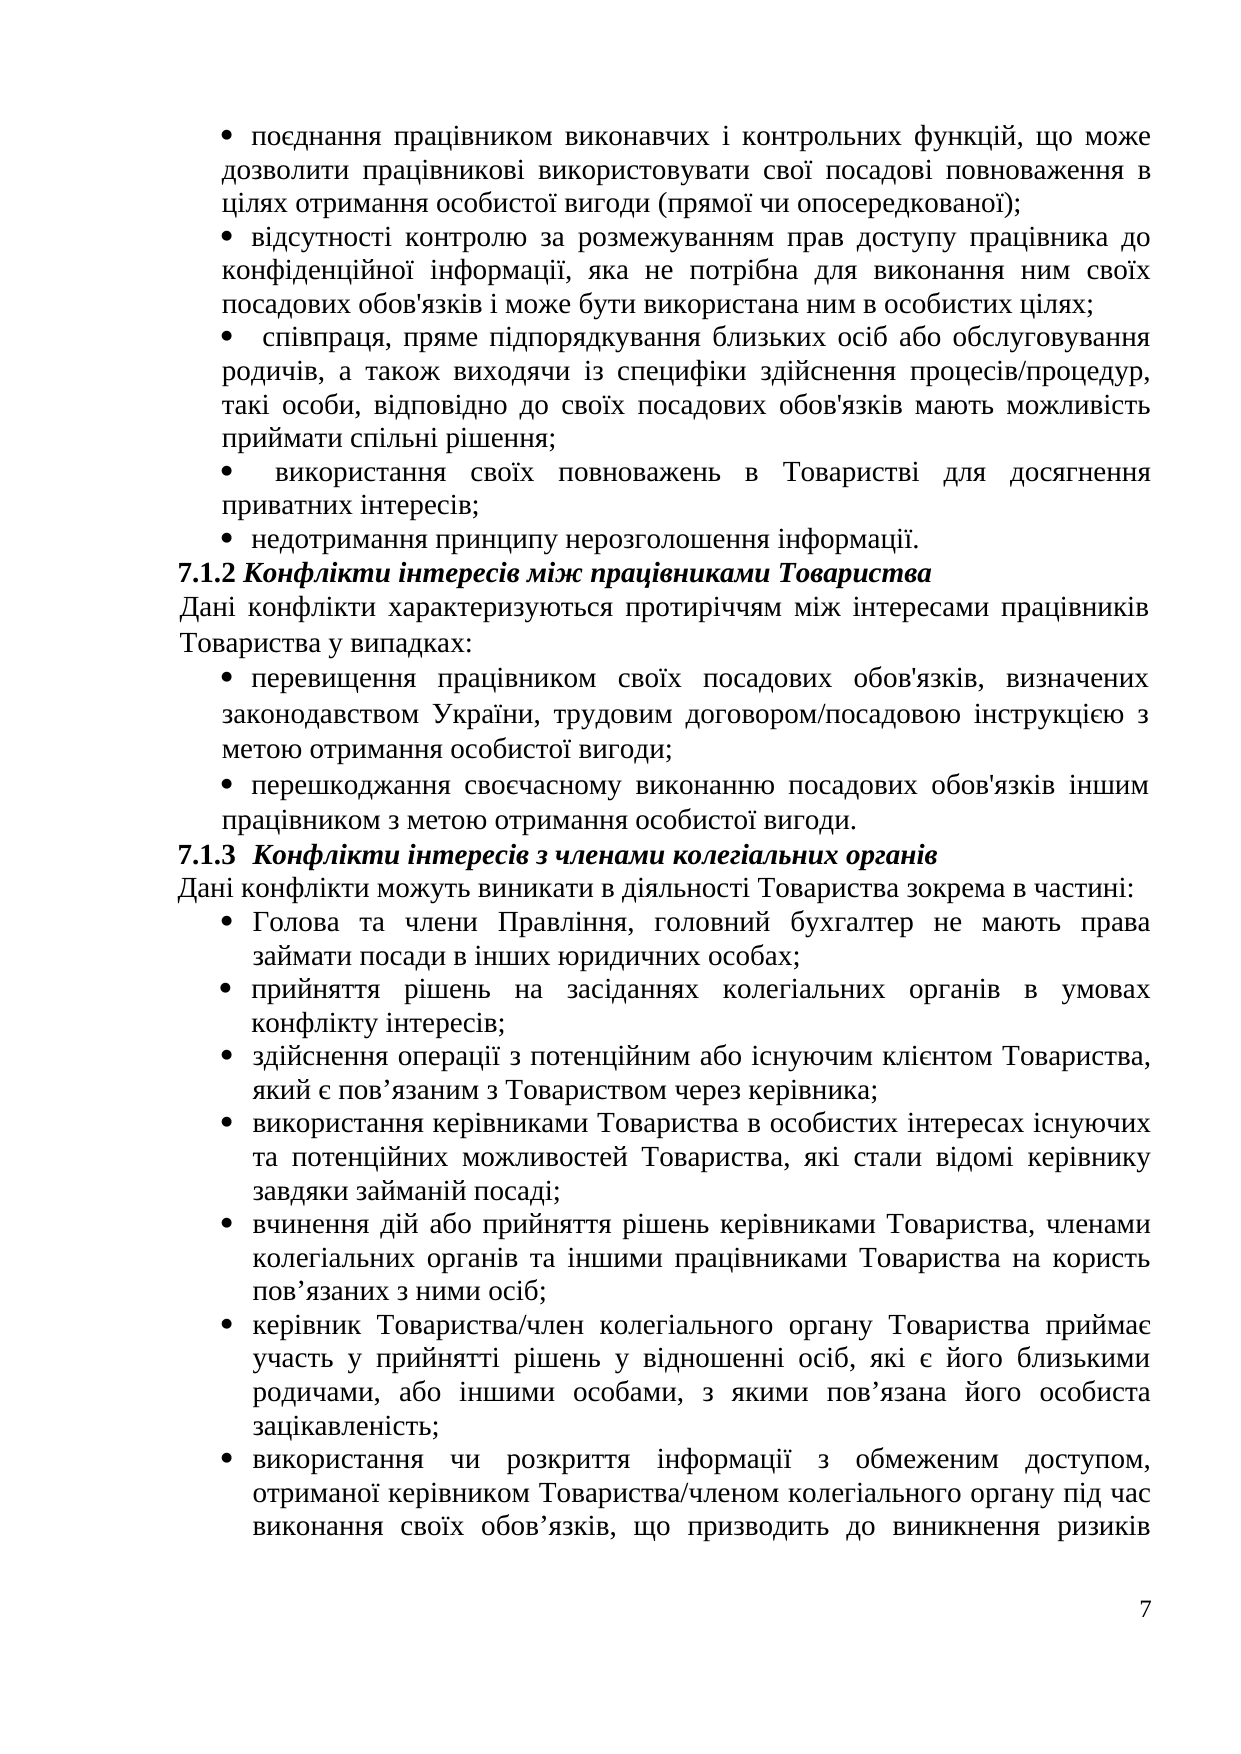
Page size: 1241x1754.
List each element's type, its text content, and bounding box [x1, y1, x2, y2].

text Дані конфлікти можуть виникати в діяльності Товариства зокрема в частині: [177, 870, 1152, 904]
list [222, 1441, 1152, 1542]
list здійснення операції з потенційним або існуючим клієнтом Товариства, який є пов’язаним з Товариством через керівника; [222, 1038, 1152, 1106]
list Голова та члени Правління, головний бухгалтер не мають права займати посади в інших юридичних особах; [222, 904, 1152, 971]
list недотримання принципу нерозголошення інформації. [222, 521, 1152, 555]
list перевищення працівником своїх посадових обов'язків, визначених законодавством України, трудовим договором/посадовою інструкцією з метою отримання особистої вигоди; [222, 659, 1149, 766]
list керівник Товариства/член колегіального органу Товариства приймає участь у прийнятті рішень у відношенні осіб, які є його близькими родичами, або іншими особами, з якими пов’язана його особиста зацікавленість; [222, 1307, 1152, 1441]
list відсутності контролю за розмежуванням прав доступу працівника до конфіденційної інформації, яка не потрібна для виконання ним своїх посадових обов'язків і може бути використана ним в особистих цілях; [222, 219, 1152, 319]
list вчинення дій або прийняття рішень керівниками Товариства, членами колегіальних органів та іншими працівниками Товариства на користь пов’язаних з ними осіб; [222, 1206, 1152, 1307]
list використання керівниками Товариства в особистих інтересах існуючих та потенційних можливостей Товариства, які стали відомі керівнику завдяки займаній посаді; [222, 1106, 1152, 1206]
text Дані конфлікти характеризуються протиріччям між інтересами працівників Товариства у випадках: [179, 588, 1149, 659]
list Конфлікти інтересів з членами колегіальних органів [177, 837, 1152, 870]
text 7.1.2 Конфлікти інтересів між працівниками Товариства [177, 555, 1152, 588]
list співпраця, пряме підпорядкування близьких осіб або обслуговування родичів, а також виходячи із специфіки здійснення процесів/процедур, такі особи, відповідно до своїх посадових обов'язків мають можливість приймати спільні рішення; [222, 319, 1152, 454]
list перешкоджання своєчасному виконанню посадових обов'язків іншим працівником з метою отримання особистої вигоди. [222, 766, 1149, 837]
list прийняття рішень на засіданнях колегіальних органів в умовах конфлікту інтересів; [220, 971, 1152, 1038]
list поєднання працівником виконавчих і контрольних функцій, що може дозволити працівникові використовувати свої посадові повноваження в цілях отримання особистої вигоди (прямої чи опосередкованої); [222, 118, 1152, 219]
list використання своїх повноважень в Товаристві для досягнення приватних інтересів; [222, 454, 1152, 521]
